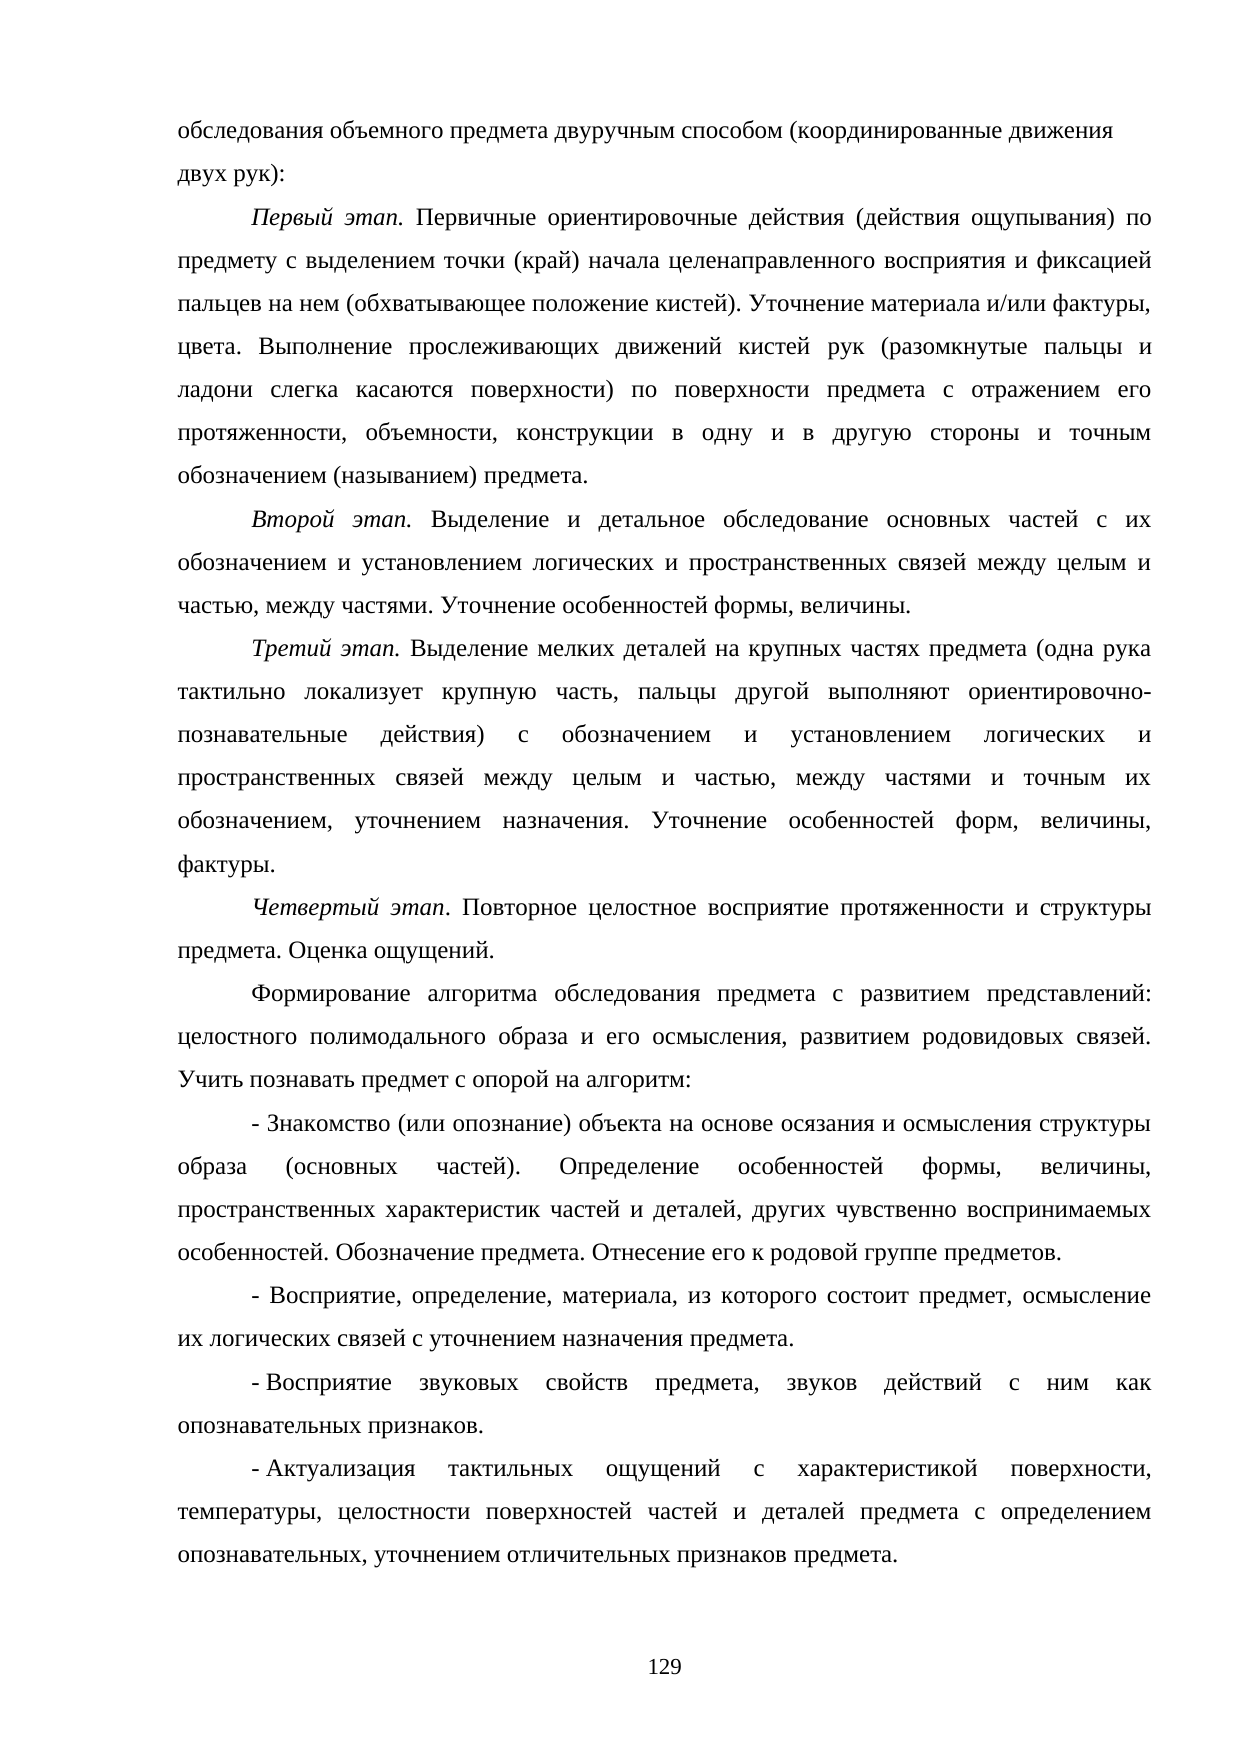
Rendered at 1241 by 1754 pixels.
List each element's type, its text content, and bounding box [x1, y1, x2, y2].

text Второй этап. Выделение и детальное обследование основных частей с их обозначением и установлением логических и пространственных связей между целым и частью, между частями. Уточнение особенностей формы, величины. [177, 504, 1152, 619]
text Первый этап. Первичные ориентировочные действия (действия ощупывания) по предмету с выделением точки (край) начала целенаправленного восприятия и фиксацией пальцев на нем (обхватывающее положение кистей). Уточнение материала и/или фактуры, цвета. Выполнение прослеживающих движений кистей рук (разомкнутые пальцы и ладони слегка касаются поверхности) по поверхности предмета с отражением его протяженности, объемности, конструкции в одну и в другую стороны и точным обозначением (называнием) предмета. [177, 202, 1152, 489]
text Формирование алгоритма обследования предмета с развитием представлений: целостного полимодального образа и его осмысления, развитием родовидовых связей. Учить познавать предмет с опорой на алгоритм: [177, 978, 1152, 1093]
list Знакомство (или опознание) объекта на основе осязания и осмысления структуры образа (основных частей). Определение особенностей формы, величины, пространственных характеристик частей и деталей, других чувственно воспринимаемых особенностей. Обозначение предмета. Отнесение его к родовой группе предметов. [177, 1108, 1152, 1266]
list Восприятие, определение, материала, из которого состоит предмет, осмысление их логических связей с уточнением назначения предмета. [177, 1280, 1152, 1352]
text Третий этап. Выделение мелких деталей на крупных частях предмета (одна рука тактильно локализует крупную часть, пальцы другой выполняют ориентировочно- познавательные действия) с обозначением и установлением логических и пространственных связей между целым и частью, между частями и точным их обозначением, уточнением назначения. Уточнение особенностей форм, величины, фактуры. [177, 633, 1152, 877]
list Восприятие звуковых свойств предмета, звуков действий с ним как опознавательных признаков. [177, 1367, 1152, 1438]
text обследования объемного предмета двуручным способом (координированные движения двух рук): [177, 115, 1152, 187]
list Актуализация тактильных ощущений с характеристикой поверхности, температуры, целостности поверхностей частей и деталей предмета с определением опознавательных, уточнением отличительных признаков предмета. [177, 1453, 1152, 1568]
text Четвертый этап. Повторное целостное восприятие протяженности и структуры предмета. Оценка ощущений. [177, 892, 1152, 964]
